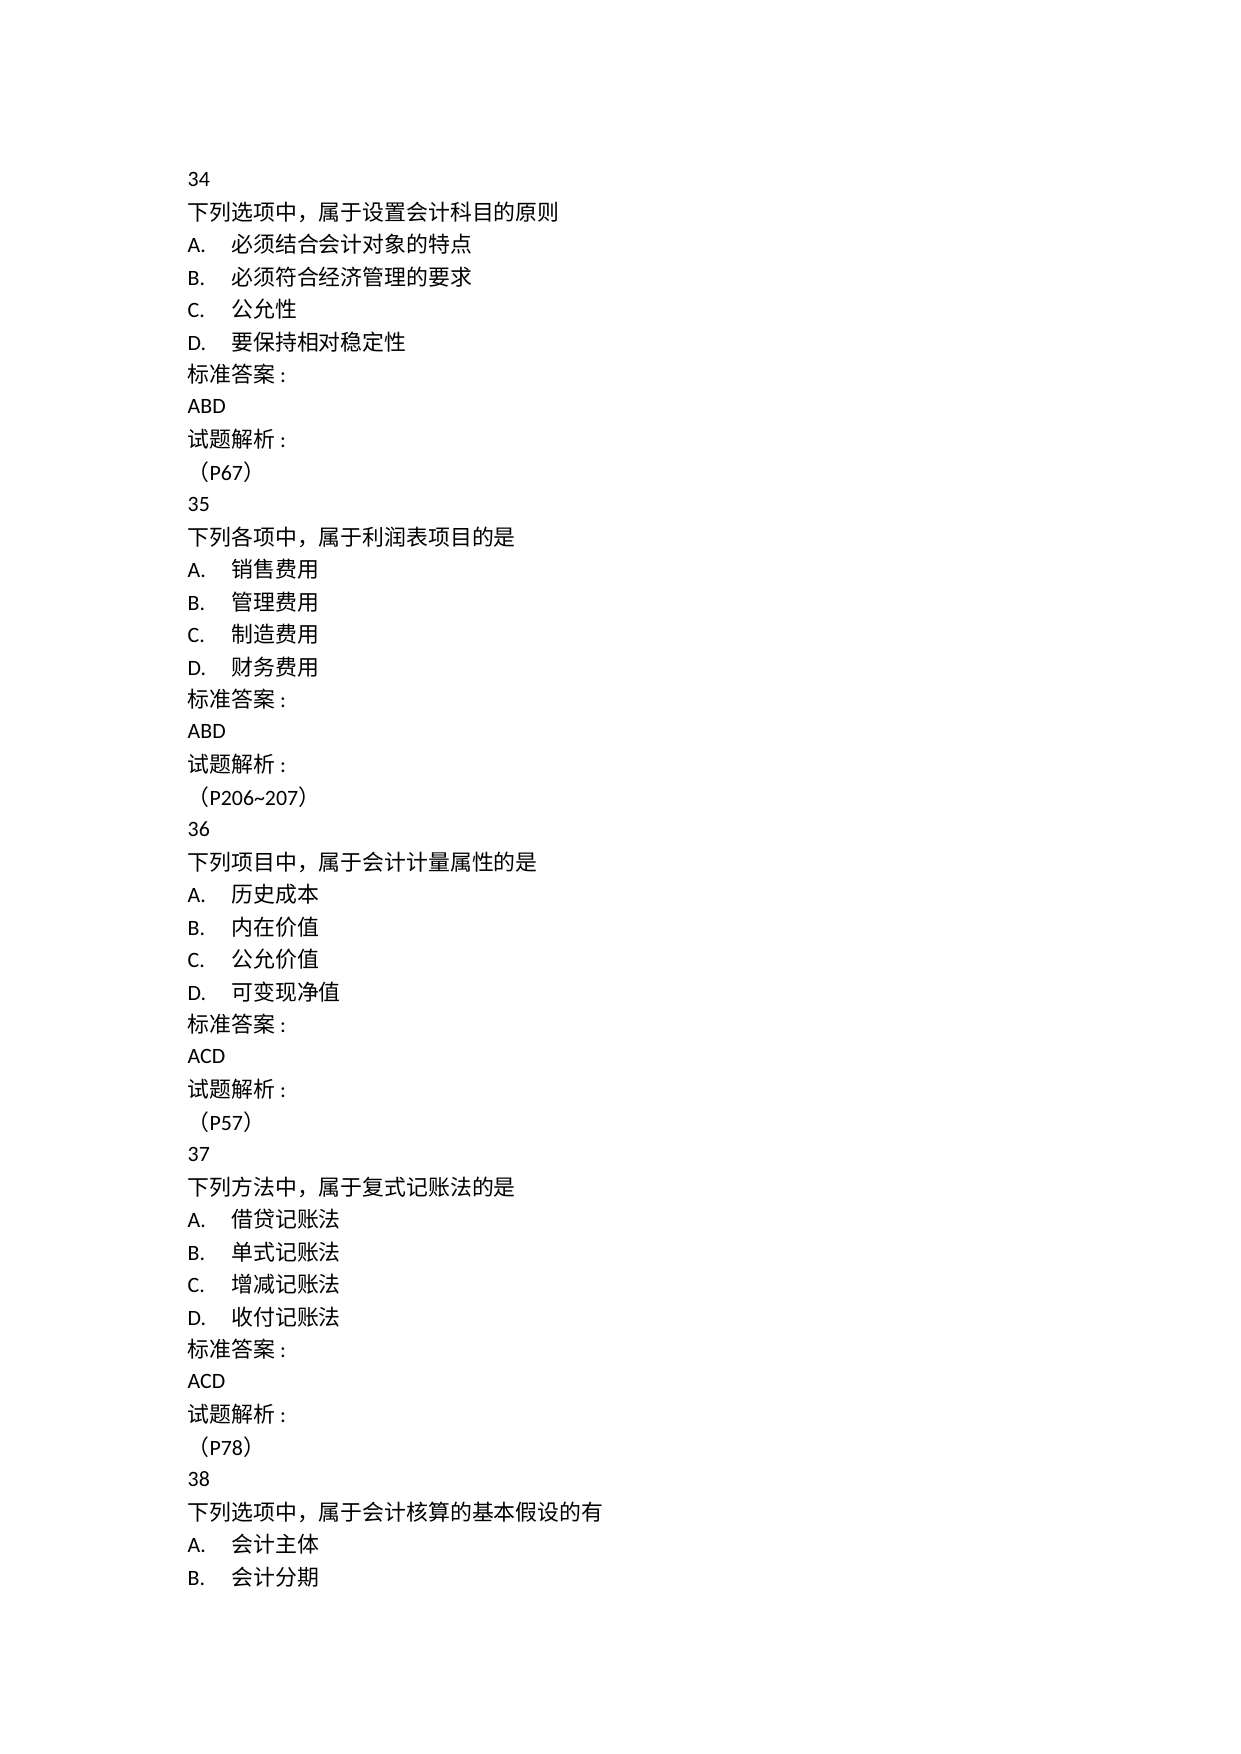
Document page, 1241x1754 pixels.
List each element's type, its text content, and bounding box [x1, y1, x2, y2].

text 36 [187, 812, 1053, 844]
text 下列方法中，属于复式记账法的是 [187, 1169, 1053, 1202]
text D. 可变现净值 [187, 974, 1053, 1007]
text 下列各项中，属于利润表项目的是 [187, 519, 1053, 552]
text 下列项目中，属于会计计量属性的是 [187, 844, 1053, 877]
text ACD [187, 1364, 1053, 1397]
text B. 会计分期 [187, 1559, 1053, 1592]
text D. 要保持相对稳定性 [187, 324, 1053, 357]
text 标准答案 : [187, 1007, 1053, 1039]
text 标准答案 : [187, 682, 1053, 714]
text （P78） [187, 1429, 1053, 1462]
text C. 增减记账法 [187, 1267, 1053, 1299]
text C. 公允价值 [187, 942, 1053, 974]
text 标准答案 : [187, 357, 1053, 389]
text （P206~207） [187, 779, 1053, 812]
text A. 借贷记账法 [187, 1202, 1053, 1234]
text 试题解析 : [187, 1397, 1053, 1429]
text C. 制造费用 [187, 617, 1053, 649]
text B. 必须符合经济管理的要求 [187, 259, 1053, 292]
text A. 必须结合会计对象的特点 [187, 227, 1053, 259]
text C. 公允性 [187, 292, 1053, 324]
text 35 [187, 487, 1053, 519]
text 下列选项中，属于会计核算的基本假设的有 [187, 1494, 1053, 1527]
text B. 内在价值 [187, 909, 1053, 942]
text B. 单式记账法 [187, 1234, 1053, 1267]
text 标准答案 : [187, 1332, 1053, 1364]
text （P57） [187, 1104, 1053, 1137]
text 试题解析 : [187, 422, 1053, 454]
text 试题解析 : [187, 1072, 1053, 1104]
text （P67） [187, 454, 1053, 487]
text A. 销售费用 [187, 552, 1053, 584]
text 34 [187, 162, 1053, 194]
text D. 财务费用 [187, 649, 1053, 682]
text ABD [187, 389, 1053, 422]
text 下列选项中，属于设置会计科目的原则 [187, 194, 1053, 227]
text ABD [187, 714, 1053, 747]
text A. 历史成本 [187, 877, 1053, 909]
text 38 [187, 1462, 1053, 1494]
text 37 [187, 1137, 1053, 1169]
text 试题解析 : [187, 747, 1053, 779]
text ACD [187, 1039, 1053, 1072]
text D. 收付记账法 [187, 1299, 1053, 1332]
text B. 管理费用 [187, 584, 1053, 617]
text A. 会计主体 [187, 1527, 1053, 1559]
